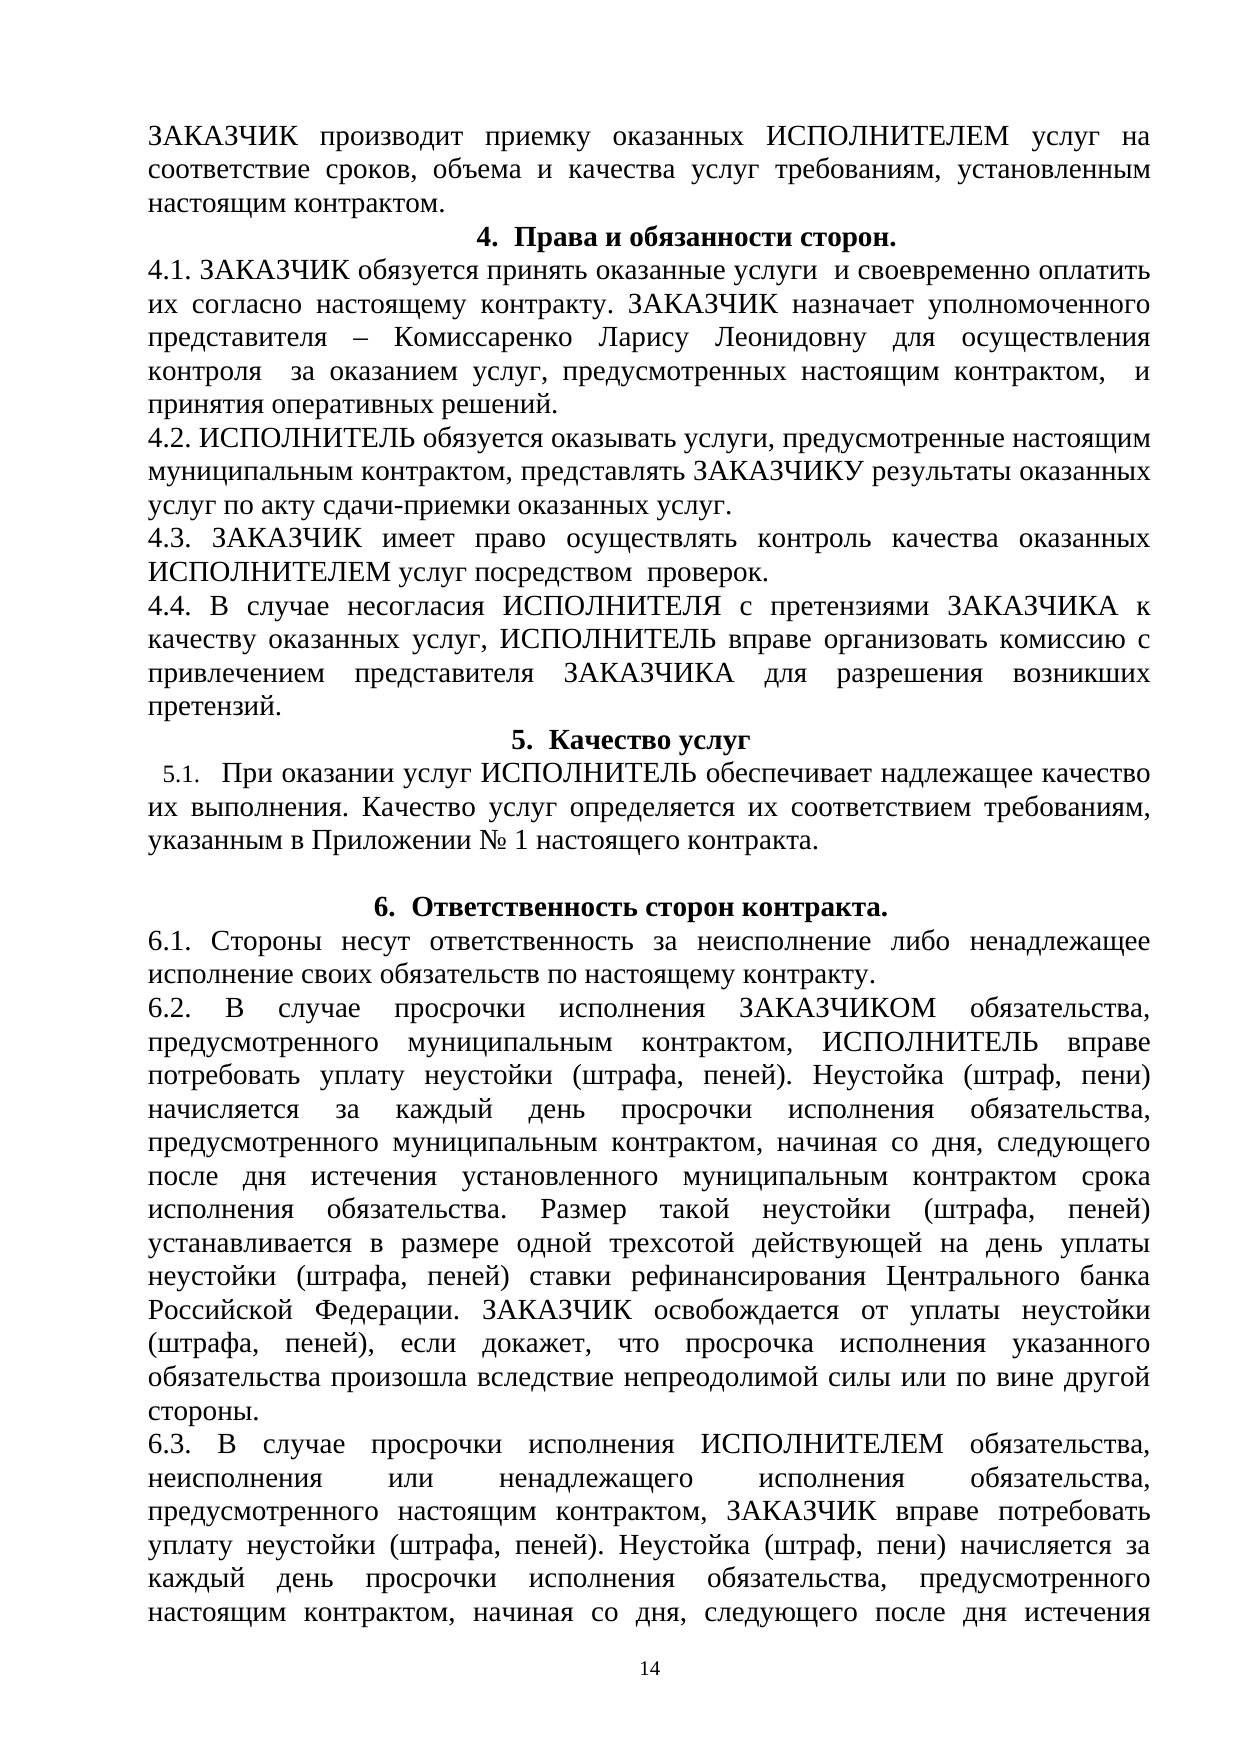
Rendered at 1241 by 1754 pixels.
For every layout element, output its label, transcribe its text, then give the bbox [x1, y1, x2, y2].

text 4.1. ЗАКАЗЧИК обязуется принять оказанные услуги и своевременно оплатить их согласно настоящему контракту. ЗАКАЗЧИК назначает уполномоченного представителя – Комиссаренко Ларису Леонидовну для осуществления контроля за оказанием услуг, предусмотренных настоящим контрактом, и принятия оперативных решений. [148, 252, 1152, 420]
list Права и обязанности сторон. [221, 219, 1152, 252]
text 6.2. В случае просрочки исполнения ЗАКАЗЧИКОМ обязательства, предусмотренного муниципальным контрактом, ИСПОЛНИТЕЛЬ вправе потребовать уплату неустойки (штрафа, пеней). Неустойка (штраф, пени) начисляется за каждый день просрочки исполнения обязательства, предусмотренного муниципальным контрактом, начиная со дня, следующего после дня истечения установленного муниципальным контрактом срока исполнения обязательства. Размер такой неустойки (штрафа, пеней) устанавливается в размере одной трехсотой действующей на день уплаты неустойки (штрафа, пеней) ставки рефинансирования Центрального банка Российской Федерации. ЗАКАЗЧИК освобождается от уплаты неустойки (штрафа, пеней), если докажет, что просрочка исполнения указанного обязательства произошла вследствие непреодолимой силы или по вине другой стороны. [148, 990, 1152, 1426]
text ЗАКАЗЧИК производит приемку оказанных ИСПОЛНИТЕЛЕМ услуг на соответствие сроков, объема и качества услуг требованиям, установленным настоящим контрактом. [148, 118, 1152, 219]
text 4.4. В случае несогласия ИСПОЛНИТЕЛЯ с претензиями ЗАКАЗЧИКА к качеству оказанных услуг, ИСПОЛНИТЕЛЬ вправе организовать комиссию с привлечением представителя ЗАКАЗЧИКА для разрешения возникших претензий. [148, 588, 1152, 722]
text 6.1. Стороны несут ответственность за неисполнение либо ненадлежащее исполнение своих обязательств по настоящему контракту. [148, 923, 1152, 990]
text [148, 1426, 1152, 1627]
text 4.3. ЗАКАЗЧИК имеет право осуществлять контроль качества оказанных ИСПОЛНИТЕЛЕМ услуг посредством проверок. [148, 521, 1152, 588]
text 4.2. ИСПОЛНИТЕЛЬ обязуется оказывать услуги, предусмотренные настоящим муниципальным контрактом, представлять ЗАКАЗЧИКУ результаты оказанных услуг по акту сдачи-приемки оказанных услуг. [148, 420, 1152, 521]
list Качество услуг [110, 722, 1152, 755]
list Ответственность сторон контракта. [110, 889, 1152, 923]
list При оказании услуг ИСПОЛНИТЕЛЬ обеспечивает надлежащее качество их выполнения. Качество услуг определяется их соответствием требованиям, указанным в Приложении № 1 настоящего контракта. [148, 755, 1152, 856]
